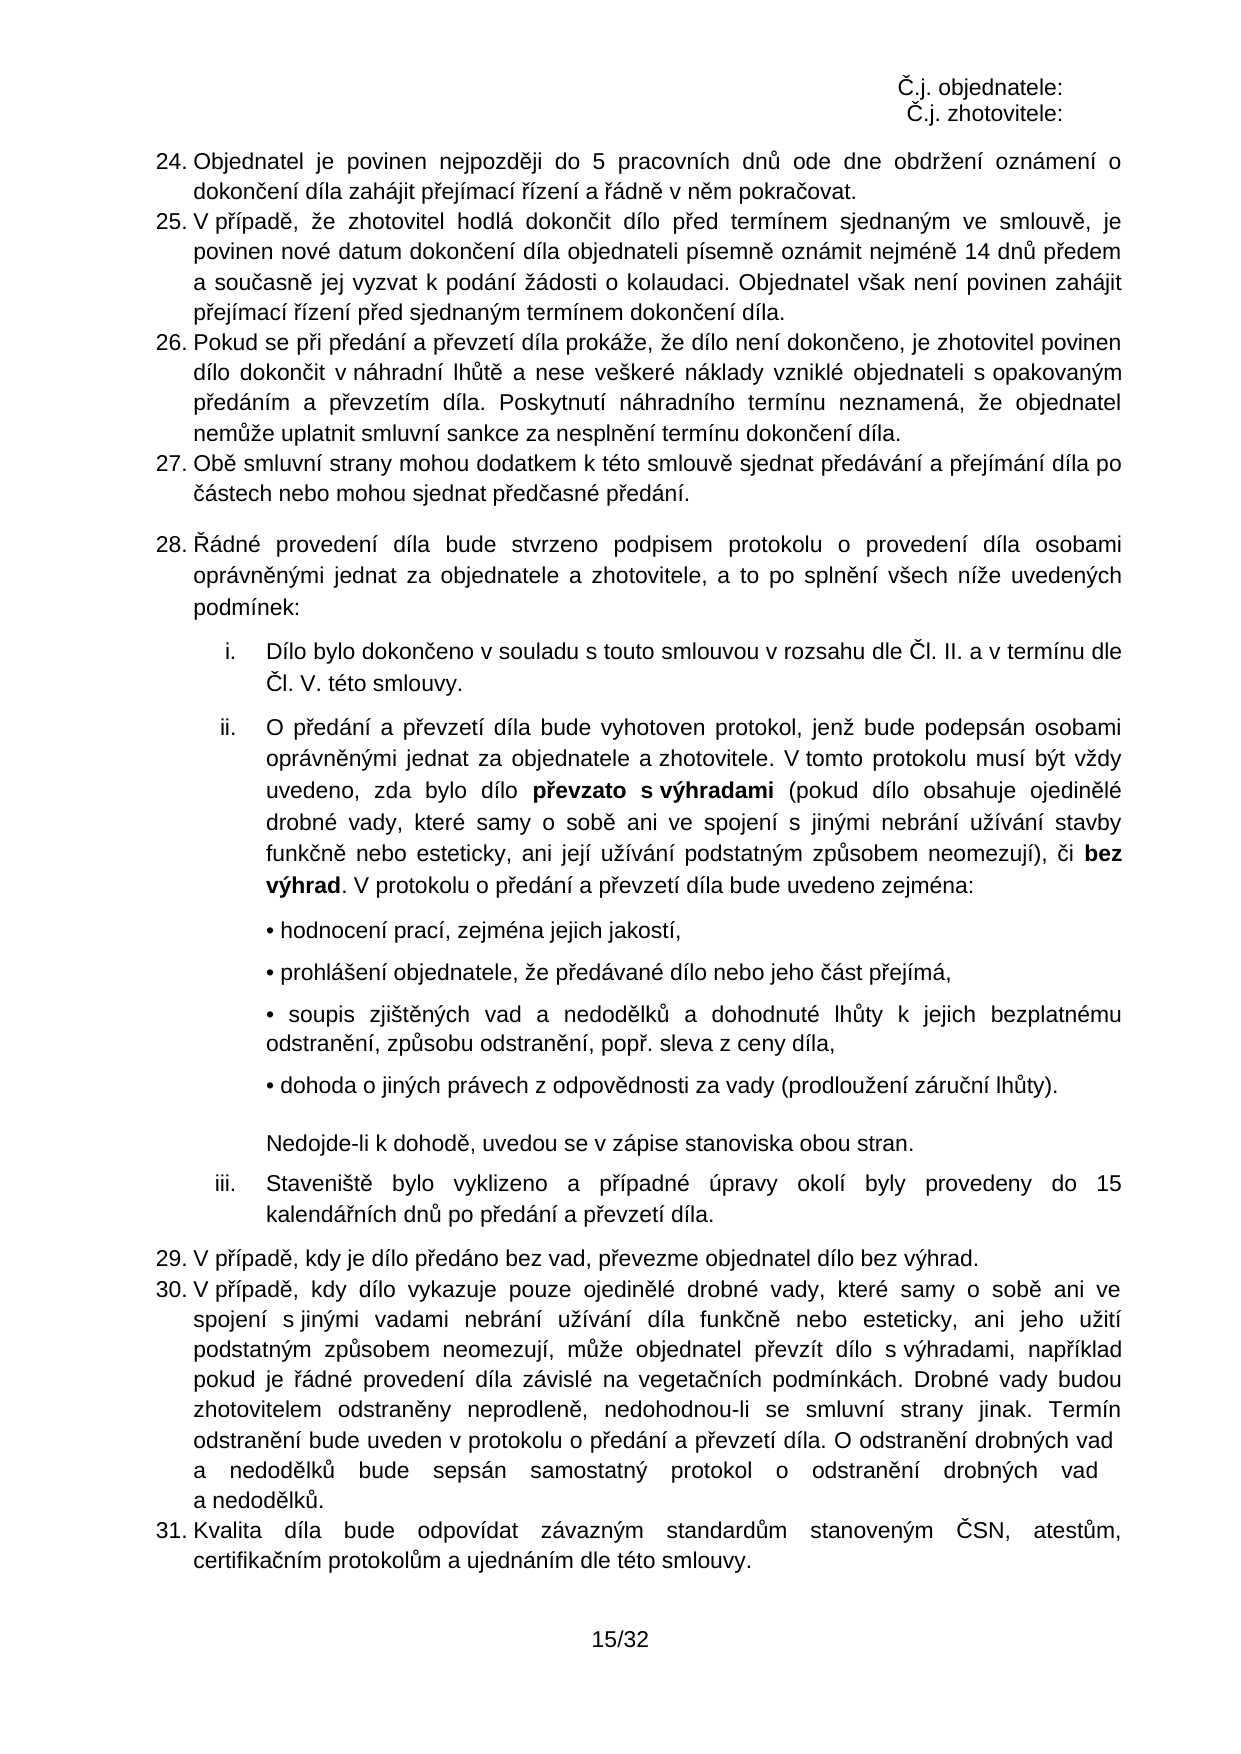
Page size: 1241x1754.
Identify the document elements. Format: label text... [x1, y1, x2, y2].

list Kvalita díla bude odpovídat závazným standardům stanoveným ČSN, atestům, certifikačním protokolům a ujednáním dle této smlouvy. [156, 1517, 1122, 1574]
list V případě, kdy je dílo předáno bez vad, převezme objednatel dílo bez výhrad. [156, 1245, 1122, 1272]
text • soupis zjištěných vad a nedodělků a dohodnuté lhůty k jejich bezplatnému odstranění, způsobu odstranění, popř. sleva z ceny díla, [266, 999, 1122, 1057]
list V případě, že zhotovitel hodlá dokončit dílo před termínem sjednaným ve smlouvě, je povinen nové datum dokončení díla objednateli písemně oznámit nejméně 14 dnů předem a současně jej vyzvat k podání žádosti o kolaudaci. Objednatel však není povinen zahájit přejímací řízení před sjednaným termínem dokončení díla. [156, 208, 1122, 325]
list Objednatel je povinen nejpozději do 5 pracovních dnů ode dne obdržení oznámení o dokončení díla zahájit přejímací řízení a řádně v něm pokračovat. [156, 148, 1122, 204]
text • prohlášení objednatele, že předávané dílo nebo jeho část přejímá, [192, 957, 1122, 986]
list Obě smluvní strany mohou dodatkem k této smlouvě sjednat předávání a přejímání díla po částech nebo mohou sjednat předčasné předání. [156, 450, 1122, 506]
text Nedojde-li k dohodě, uvedou se v zápise stanoviska obou stran. [192, 1128, 1122, 1157]
list Pokud se při předání a převzetí díla prokáže, že dílo není dokončeno, je zhotovitel povinen dílo dokončit v náhradní lhůtě a nese veškeré náklady vzniklé objednateli s opakovaným předáním a převzetím díla. Poskytnutí náhradního termínu neznamená, že objednatel nemůže uplatnit smluvní sankce za nesplnění termínu dokončení díla. [156, 329, 1122, 446]
list V případě, kdy dílo vykazuje pouze ojedinělé drobné vady, které samy o sobě ani ve spojení s jinými vadami nebrání užívání díla funkčně nebo esteticky, ani jeho užití podstatným způsobem neomezují, může objednatel převzít dílo s výhradami, například pokud je řádné provedení díla závislé na vegetačních podmínkách. Drobné vady budou zhotovitelem odstraněny neprodleně, nedohodnou-li se smluvní strany jinak. Termín odstranění bude uveden v protokolu o předání a převzetí díla. O odstranění drobných vad a nedodělků bude sepsán samostatný protokol o odstranění drobných vad a nedodělků. [156, 1276, 1122, 1513]
list O předání a převzetí díla bude vyhotoven protokol, jenž bude podepsán osobami oprávněnými jednat za objednatele a zhotovitele. V tomto protokolu musí být vždy uvedeno, zda bylo dílo převzato s výhradami (pokud dílo obsahuje ojedinělé drobné vady, které samy o sobě ani ve spojení s jinými nebrání užívání stavby funkčně nebo esteticky, ani její užívání podstatným způsobem neomezují), či bez výhrad. V protokolu o předání a převzetí díla bude uvedeno zejména: [236, 714, 1122, 898]
list Staveniště bylo vyklizeno a případné úpravy okolí byly provedeny do 15 kalendářních dnů po předání a převzetí díla. [236, 1170, 1122, 1228]
text • hodnocení prací, zejména jejich jakostí, [192, 916, 1122, 945]
list Dílo bylo dokončeno v souladu s touto smlouvou v rozsahu dle Čl. II. a v termínu dle Čl. V. této smlouvy. [236, 638, 1122, 696]
text • dohoda o jiných právech z odpovědnosti za vady (prodloužení záruční lhůty). [192, 1070, 1122, 1099]
list Řádné provedení díla bude stvrzeno podpisem protokolu o provedení díla osobami oprávněnými jednat za objednatele a zhotovitele, a to po splnění všech níže uvedených podmínek: [156, 531, 1122, 620]
